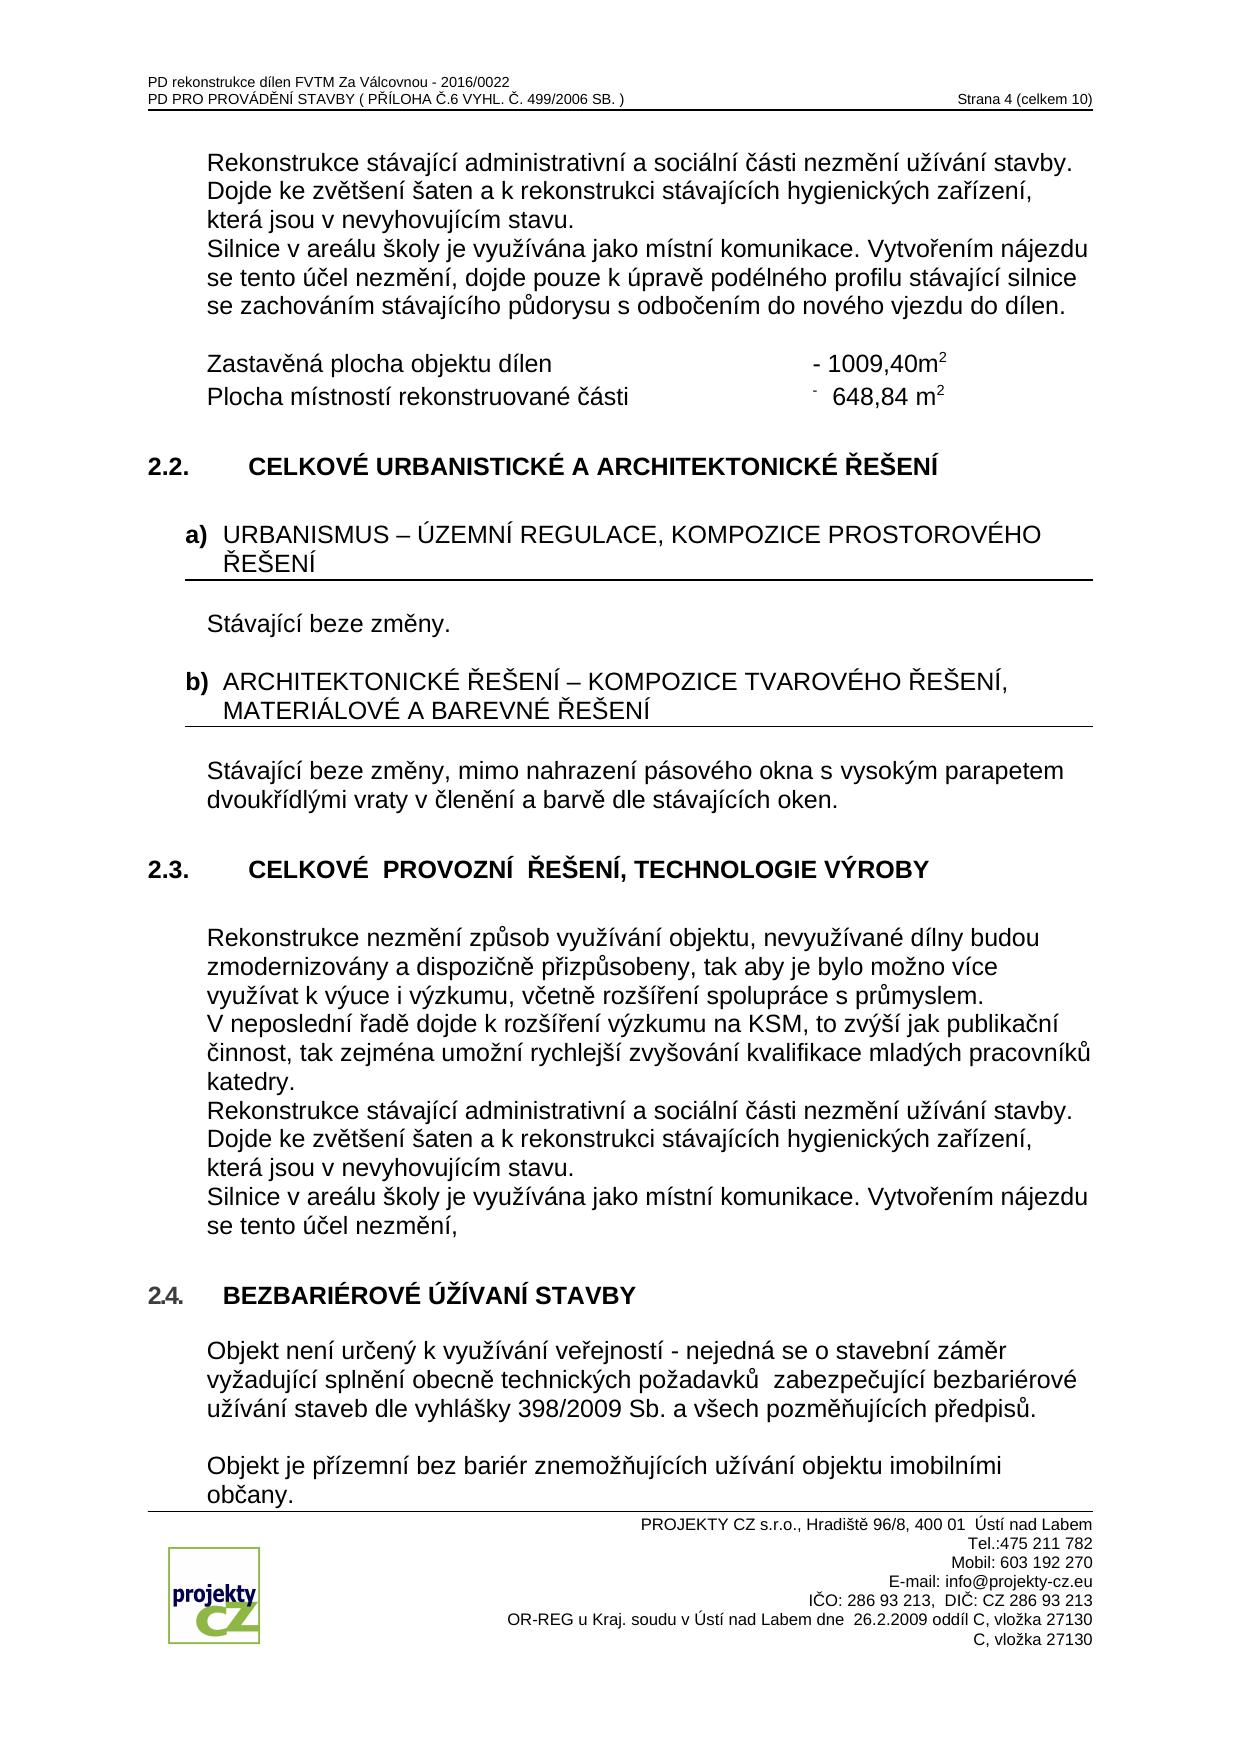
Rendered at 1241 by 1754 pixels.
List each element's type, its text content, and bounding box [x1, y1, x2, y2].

text Stávající beze změny. [207, 609, 1093, 638]
text Rekonstrukce stávající administrativní a sociální části nezmění užívání stavby. Dojde ke zvětšení šaten a k rekonstrukci stávajících hygienických zařízení, která jsou v nevyhovujícím stavu. [207, 1096, 1093, 1182]
text Plocha místností rekonstruované části - 648,84 m2 [207, 382, 1093, 411]
text Rekonstrukce stávající administrativní a sociální části nezmění užívání stavby. Dojde ke zvětšení šaten a k rekonstrukci stávajících hygienických zařízení, která jsou v nevyhovujícím stavu. [207, 148, 1093, 234]
picture [166, 1545, 262, 1646]
text Zastavěná plocha objektu dílen - 1009,40m2 [148, 349, 1093, 378]
list ARCHITEKTONICKÉ ŘEŠENÍ – KOMPOZICE TVAROVÉHO ŘEŠENÍ, MATERIÁLOVÉ A BAREVNÉ ŘEŠENÍ [185, 667, 1093, 726]
text V neposlední řadě dojde k rozšíření výzkumu na KSM, to zvýší jak publikační činnost, tak zejména umožní rychlejší zvyšování kvalifikace mladých pracovníků katedry. [207, 1009, 1093, 1096]
subtitle CELKOVÉ PROVOZNÍ ŘEŠENÍ, TECHNOLOGIE VÝROBY [148, 855, 1093, 884]
text Silnice v areálu školy je využívána jako místní komunikace. Vytvořením nájezdu se tento účel nezmění, dojde pouze k úpravě podélného profilu stávající silnice se zachováním stávajícího půdorysu s odbočením do nového vjezdu do dílen. [207, 234, 1093, 320]
subtitle BEZBARIÉROVÉ ÚŽÍVANÍ STAVBY [148, 1281, 1093, 1309]
text Stávající beze změny, mimo nahrazení pásového okna s vysokým parapetem dvoukřídlými vraty v členění a barvě dle stávajících oken. [207, 756, 1093, 814]
subtitle CELKOVÉ URBANISTICKÉ A ARCHITEKTONICKÉ ŘEŠENÍ [148, 452, 1093, 481]
text Silnice v areálu školy je využívána jako místní komunikace. Vytvořením nájezdu se tento účel nezmění, [207, 1182, 1093, 1239]
list URBANISMUS – ÚZEMNÍ REGULACE, KOMPOZICE PROSTOROVÉHO ŘEŠENÍ [185, 520, 1093, 579]
text Objekt je přízemní bez bariér znemožňujících užívání objektu imobilními občany. [207, 1451, 1093, 1509]
text Rekonstrukce nezmění způsob využívání objektu, nevyužívané dílny budou zmodernizovány a dispozičně přizpůsobeny, tak aby je bylo možno více využívat k výuce i výzkumu, včetně rozšíření spolupráce s průmyslem. [207, 923, 1093, 1009]
text Objekt není určený k využívání veřejností - nejedná se o stavební záměr vyžadující splnění obecně technických požadavků zabezpečující bezbariérové užívání staveb dle vyhlášky 398/2009 Sb. a všech pozměňujících předpisů. [207, 1336, 1093, 1422]
